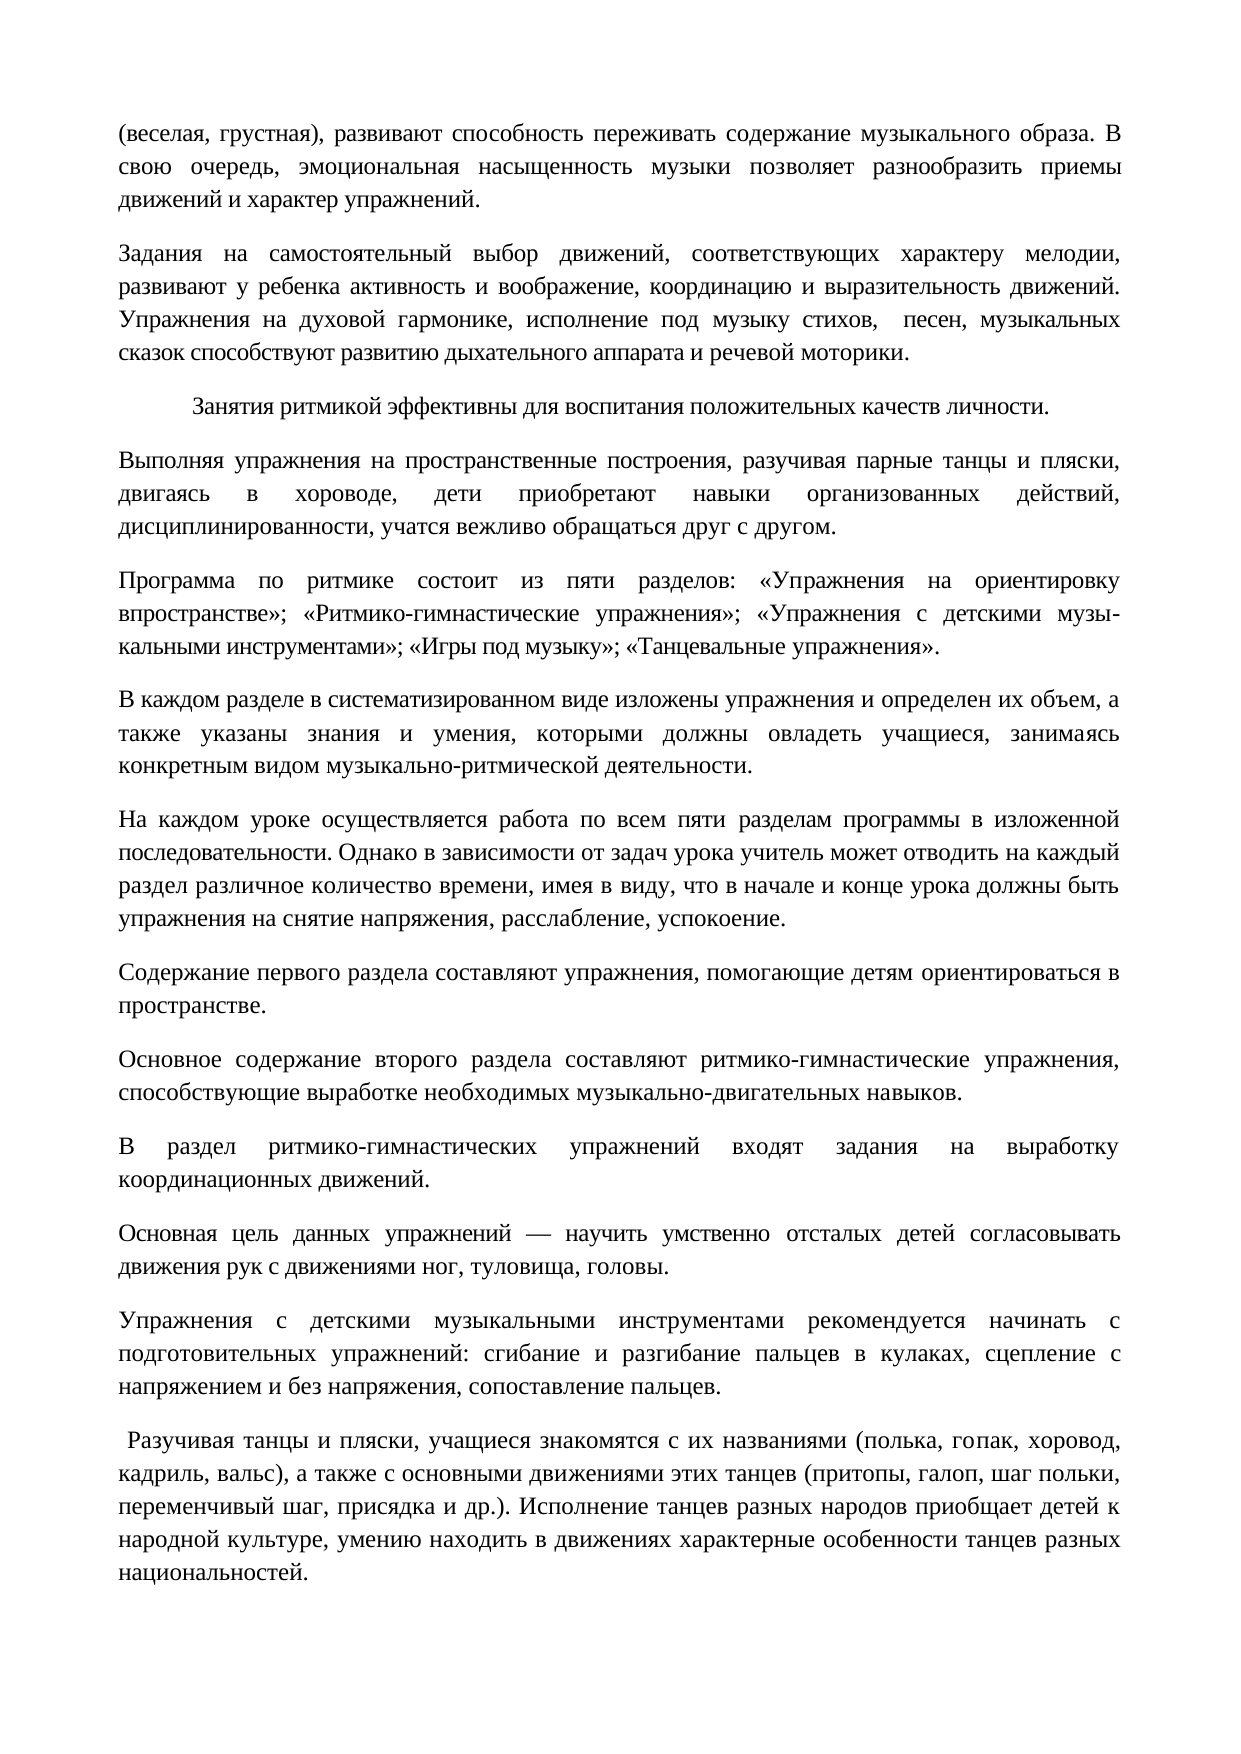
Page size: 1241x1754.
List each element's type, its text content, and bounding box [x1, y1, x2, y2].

text Программа по ритмике состоит из пяти разделов: «Упражнения на ориентировку впространстве»; «Ритмико-гимнастические упражнения»; «Упражнения с детскими музыкальными инструментами»; «Игры под музыку»; «Танцевальные упражнения». [118, 565, 1120, 659]
text Выполняя упражнения на пространственные построения, разучивая парные танцы и пляски, двигаясь в хороводе, дети приобретают навыки организованных действий, дисциплинированности, учатся вежливо обращаться друг с другом. [118, 445, 1120, 539]
text Разучивая танцы и пляски, учащиеся знакомятся с их названиями (полька, гопак, хоровод, кадриль, вальс), а также с основными движениями этих танцев (притопы, галоп, шаг польки, переменчивый шаг, присядка и др.). Исполнение танцев разных народов приобщает детей к народной культуре, умению находить в движениях характерные особенности танцев разных национальностей. [118, 1425, 1121, 1586]
text Упражнения с детскими музыкальными инструментами рекомендуется начинать с подготовительных упражнений: сгибание и разгибание пальцев в кулаках, сцепление с напряжением и без напряжения, сопоставление пальцев. [118, 1305, 1121, 1400]
text Задания на самостоятельный выбор движений, соответствующих характеру мелодии, развивают у ребенка активность и воображение, координацию и выразительность движений. Упражнения на духовой гармонике, исполнение под музыку стихов, песен, музыкальных сказок способствуют развитию дыхательного аппарата и речевой моторики. [118, 238, 1121, 366]
text Основная цель данных упражнений — научить умственно отсталых детей согласовывать движения рук с движениями ног, туловища, головы. [118, 1218, 1121, 1280]
text (веселая, грустная), развивают способность переживать содержание музыкального образа. В свою очередь, эмоциональная насыщенность музыки позволяет разнообразить приемы движений и характер упражнений. [118, 118, 1122, 213]
text В каждом разделе в систематизированном виде изложены упражнения и определен их объем, а также указаны знания и умения, которыми должны овладеть учащиеся, занимаясь конкретным видом музыкально-ритмической деятельности. [118, 684, 1119, 779]
text Содержание первого раздела составляют упражнения, помогающие детям ориентироваться в пространстве. [118, 957, 1119, 1019]
text Занятия ритмикой эффективны для воспитания положительных качеств личности. [192, 391, 1120, 420]
text В раздел ритмико-гимнастических упражнений входят задания на выработку координационных движений. [118, 1131, 1119, 1193]
text Основное содержание второго раздела составляют ритмико-гимнастические упражнения, способствующие выработке необходимых музыкально-двигательных навыков. [118, 1044, 1119, 1106]
text На каждом уроке осуществляется работа по всем пяти разделам программы в изложенной последовательности. Однако в зависимости от задач урока учитель может отводить на каждый раздел различное количество времени, имея в виду, что в начале и конце урока должны быть упражнения на снятие напряжения, расслабление, успокоение. [118, 804, 1119, 932]
